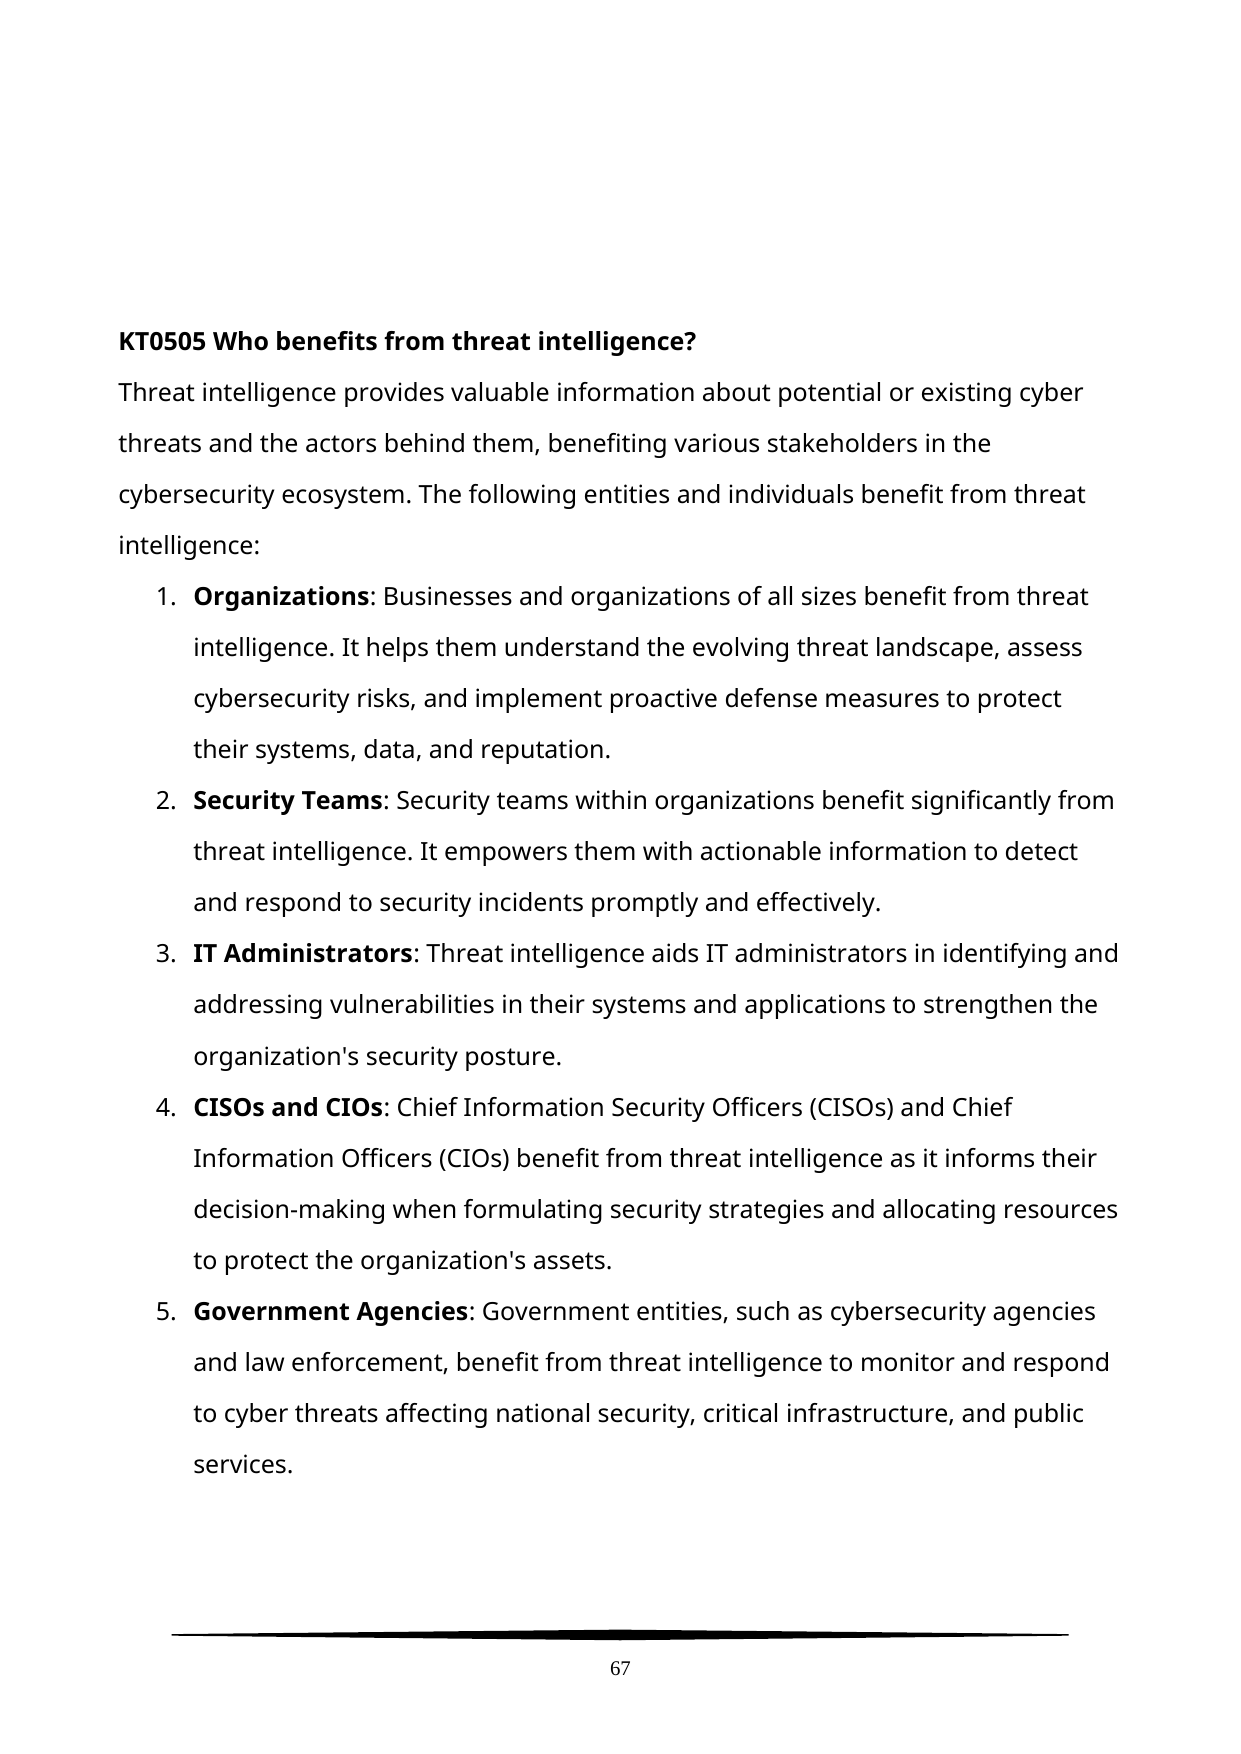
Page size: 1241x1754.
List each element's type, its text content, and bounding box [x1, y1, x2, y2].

list Organizations: Businesses and organizations of all sizes benefit from threat intelligence. It helps them understand the evolving threat landscape, assess cybersecurity risks, and implement proactive defense measures to protect their systems, data, and reputation. [156, 579, 1122, 766]
list Government Agencies: Government entities, such as cybersecurity agencies and law enforcement, benefit from threat intelligence to monitor and respond to cyber threats affecting national security, critical infrastructure, and public services. [156, 1293, 1122, 1481]
list Security Teams: Security teams within organizations benefit significantly from threat intelligence. It empowers them with actionable information to detect and respond to security incidents promptly and effectively. [156, 783, 1122, 919]
text Threat intelligence provides valuable information about potential or existing cyber threats and the actors behind them, benefiting various stakeholders in the cybersecurity ecosystem. The following entities and individuals benefit from threat intelligence: [118, 375, 1122, 562]
list IT Administrators: Threat intelligence aids IT administrators in identifying and addressing vulnerabilities in their systems and applications to strengthen the organization's security posture. [156, 936, 1122, 1072]
list CISOs and CIOs: Chief Information Security Officers (CISOs) and Chief Information Officers (CIOs) benefit from threat intelligence as it informs their decision-making when formulating security strategies and allocating resources to protect the organization's assets. [156, 1089, 1122, 1276]
text KT0505 Who benefits from threat intelligence? [118, 324, 1122, 358]
